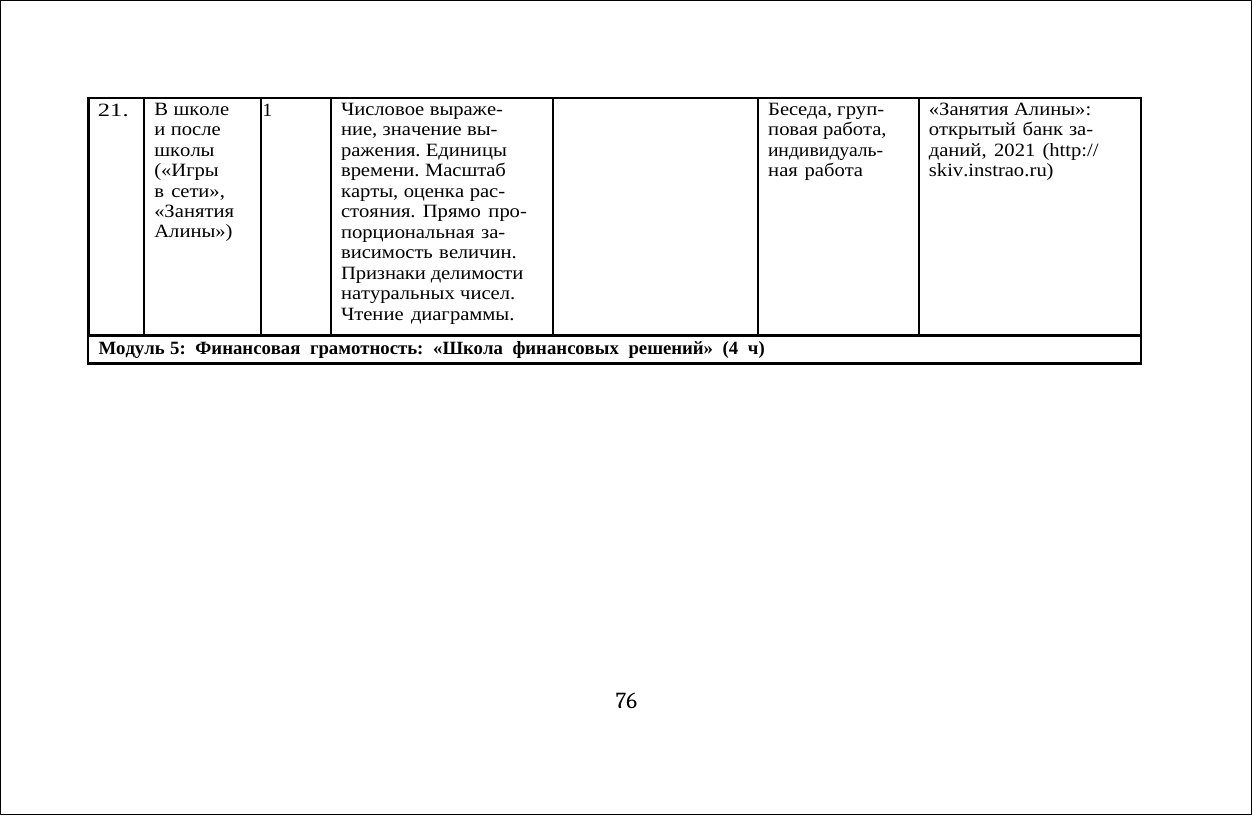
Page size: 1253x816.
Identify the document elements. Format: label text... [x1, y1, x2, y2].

table_cell Модуль 5: Финансовая грамотность: «Школа финансовых решений» (4 ч) [89, 337, 1140, 362]
table_header Беседа, груп- повая работа, индивидуаль- ная работа [759, 99, 918, 334]
table_header «Занятия Алины»: открытый банк за- даний, 2021 (http:// skiv.instrao.ru) [920, 99, 1140, 334]
table_header Числовое выраже- ние, значение вы- ражения. Единицы времени. Масштаб карты, оценка рас- стояния. Прямо про- порциональная за- висимость величин. Признаки делимости натуральных чисел. Чтение диаграммы. [332, 99, 552, 334]
table_header 21. [90, 99, 143, 334]
table_header 1 [262, 99, 330, 334]
table_header [554, 99, 757, 334]
table_header В школе и после школы («Игры в сети», «Занятия Алины») [145, 99, 260, 334]
